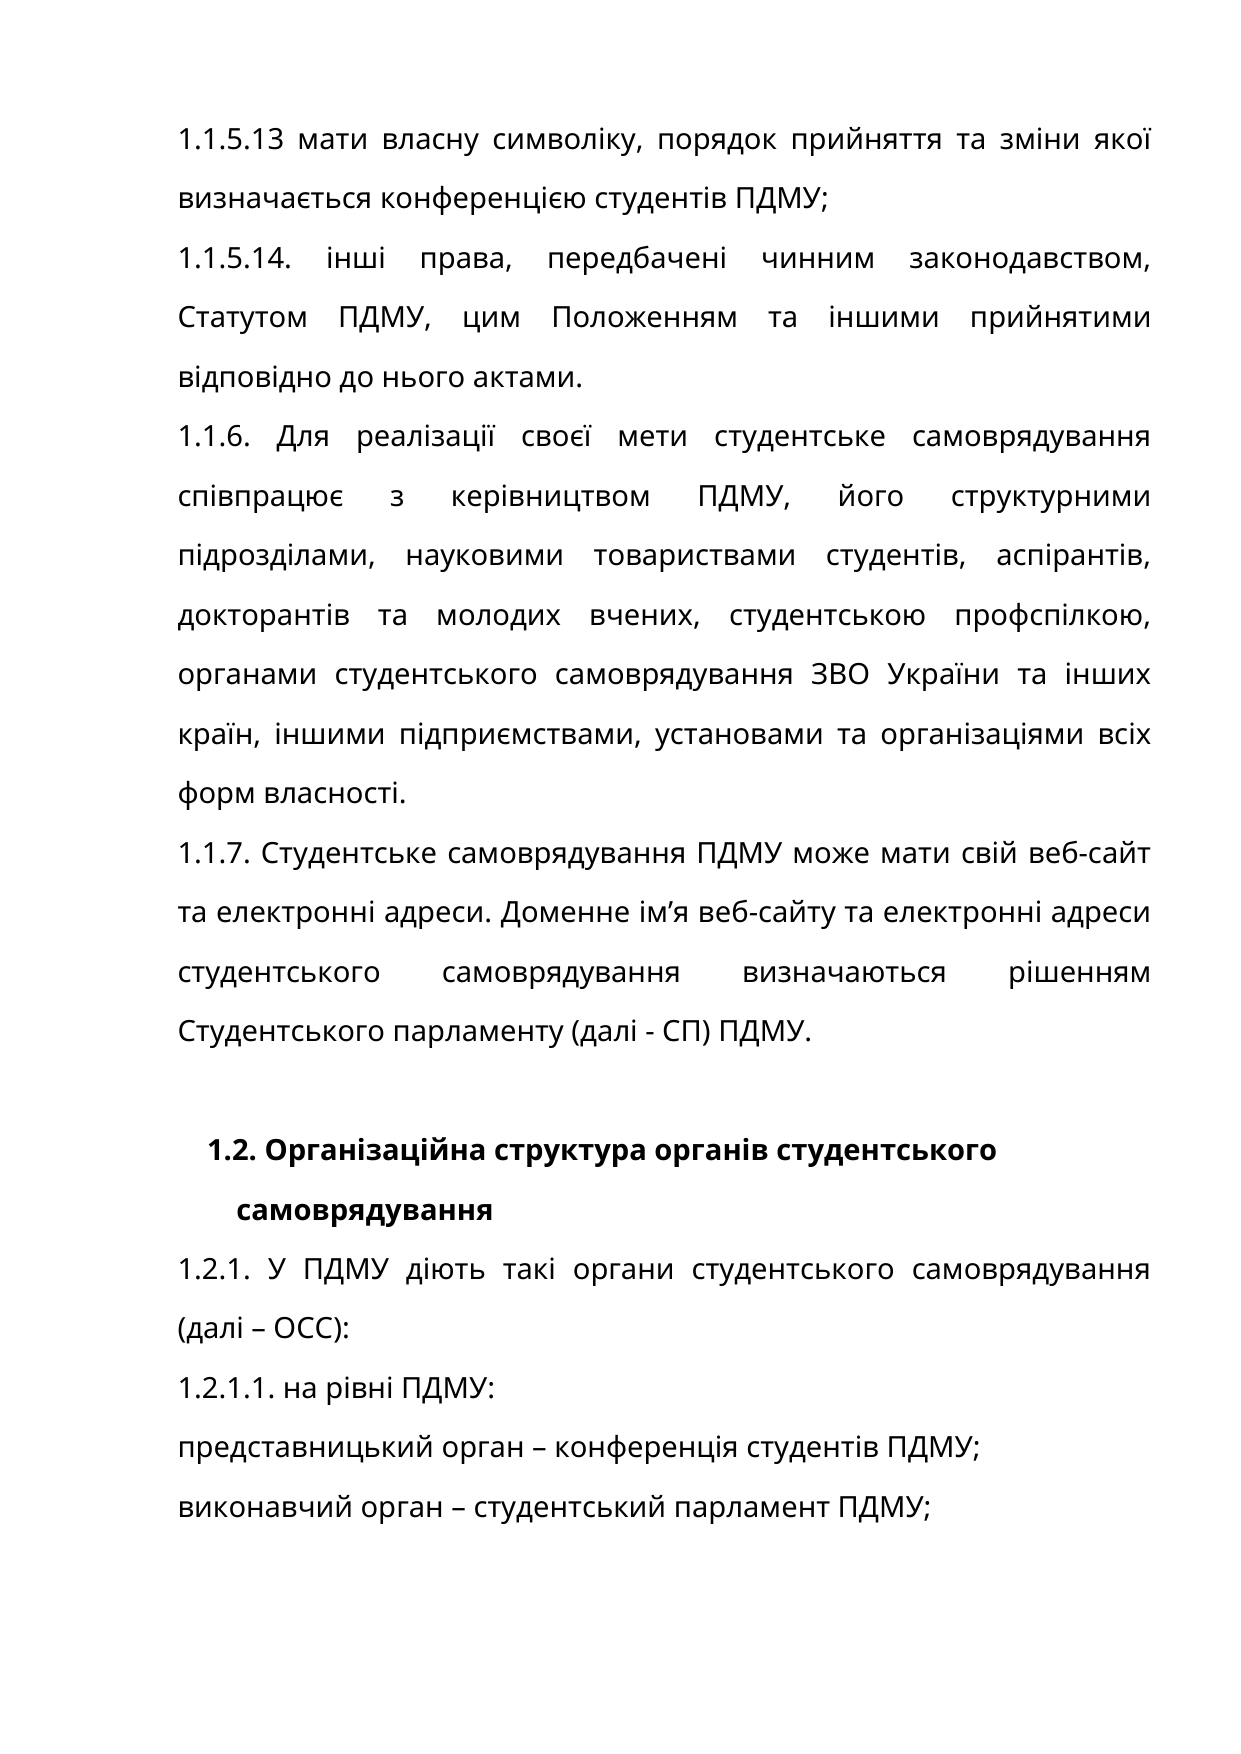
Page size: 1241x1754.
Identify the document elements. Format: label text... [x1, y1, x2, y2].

text 1.2. Організаційна структура органів студентського самоврядування [207, 1129, 1152, 1228]
text 1.2.1. У ПДМУ діють такі органи студентського самоврядування (далі – ОСС): [177, 1248, 1152, 1347]
text 1.1.6. Для реалізації своєї мети студентське самоврядування співпрацює з керівництвом ПДМУ, його структурними підрозділами, науковими товариствами студентів, аспірантів, докторантів та молодих вчених, студентською профспілкою, органами студентського самоврядування ЗВО України та інших країн, іншими підприємствами, установами та організаціями всіх форм власності. [177, 416, 1152, 812]
text 1.1.5.14. інші права, передбачені чинним законодавством, Статутом ПДМУ, цим Положенням та іншими прийнятими відповідно до нього актами. [177, 237, 1152, 396]
text представницький орган – конференція студентів ПДМУ; [177, 1427, 1152, 1466]
text виконавчий орган – студентський парламент ПДМУ; [177, 1486, 1152, 1526]
text 1.1.5.13 мати власну символіку, порядок прийняття та зміни якої визначається конференцією студентів ПДМУ; [177, 118, 1152, 217]
text 1.2.1.1. на рівні ПДМУ: [177, 1367, 1152, 1407]
text 1.1.7. Студентське самоврядування ПДМУ може мати свій веб-сайт та електронні адреси. Доменне ім’я веб-сайту та електронні адреси студентського самоврядування визначаються рішенням Студентського парламенту (далі - СП) ПДМУ. [177, 832, 1152, 1050]
